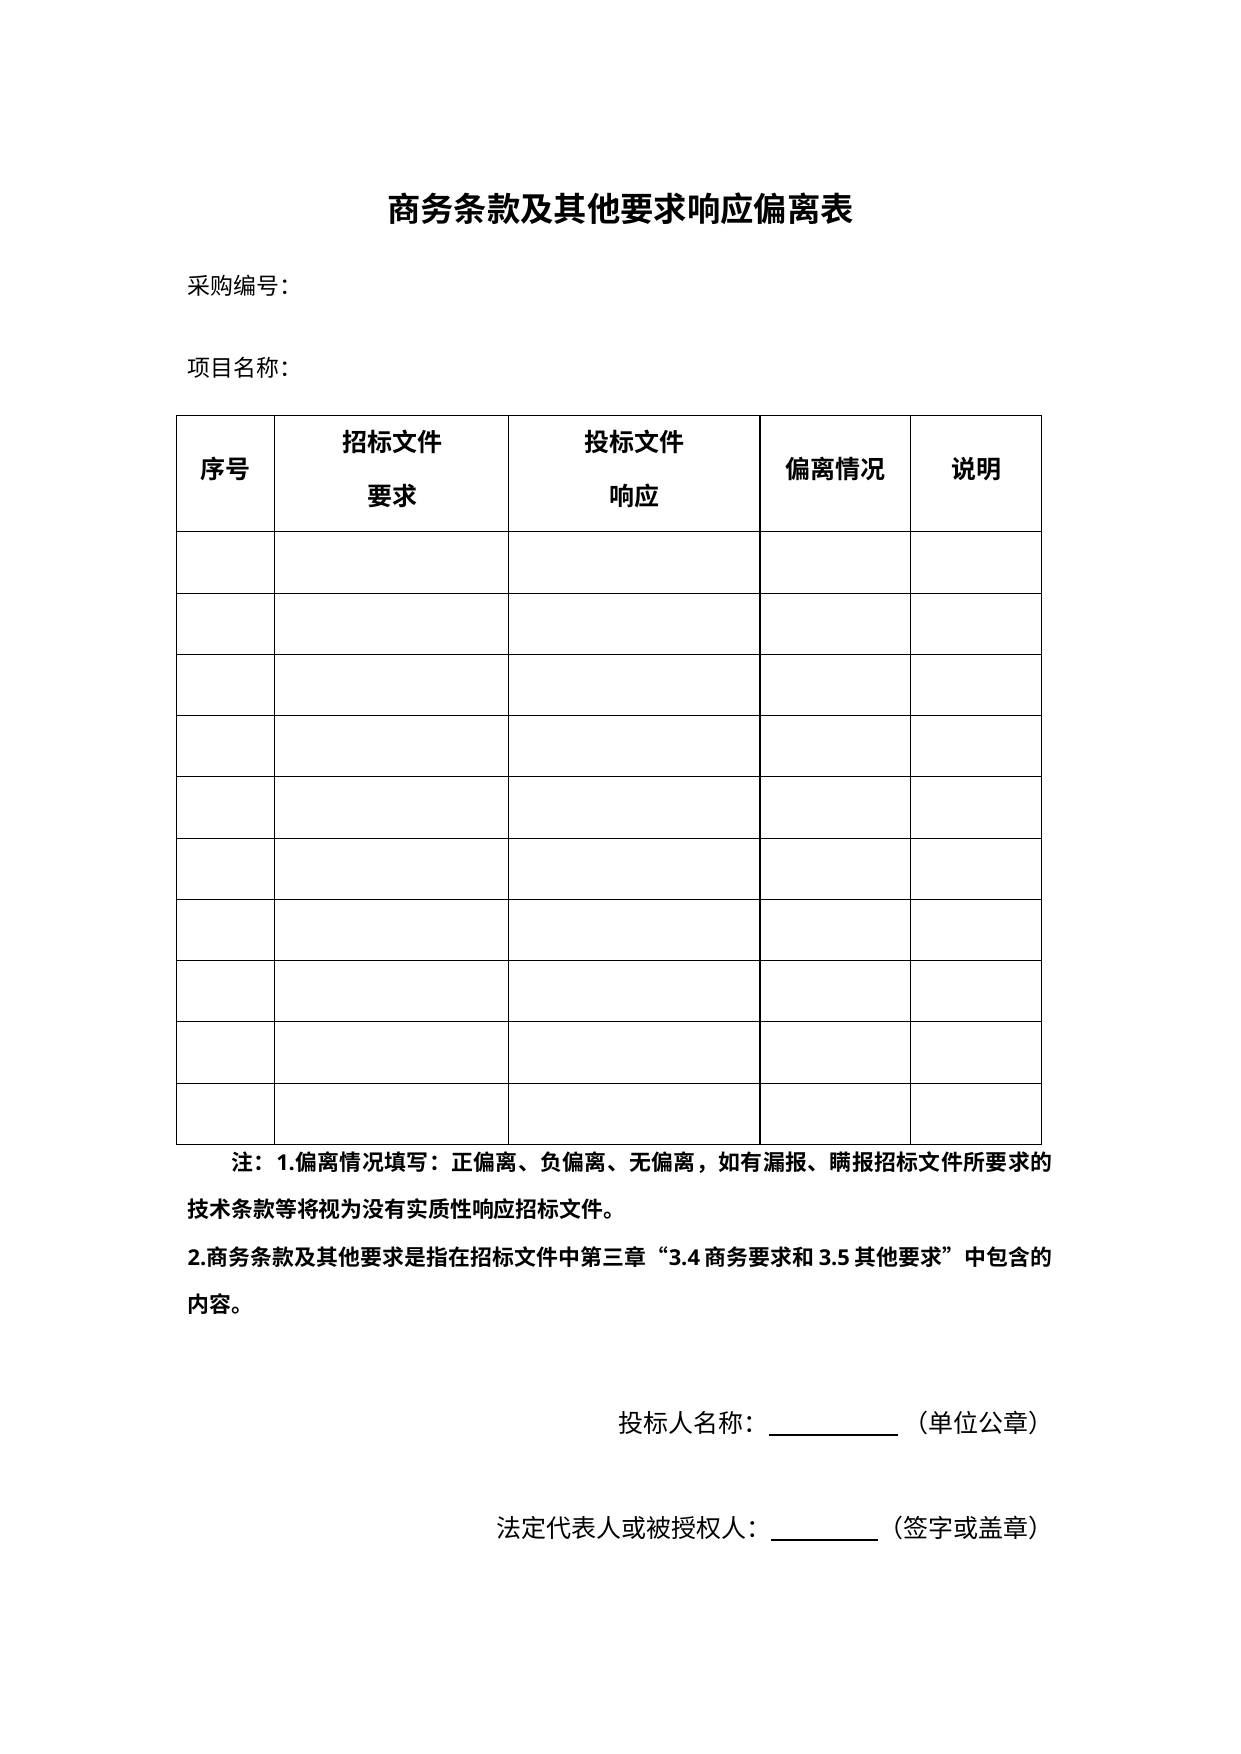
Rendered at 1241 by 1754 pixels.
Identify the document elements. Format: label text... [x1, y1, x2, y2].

table_cell [177, 839, 274, 899]
text 2.商务条款及其他要求是指在招标文件中第三章“3.4商务要求和3.5其他要求”中包含的内容。 [187, 1240, 1053, 1319]
table_header 说明 [911, 416, 1041, 531]
table_cell [275, 839, 508, 899]
text 采购编号： [187, 252, 1053, 317]
table_cell [275, 532, 508, 592]
table_cell [911, 532, 1041, 592]
table_cell [177, 1084, 274, 1144]
table_cell [275, 1022, 508, 1082]
table_cell [509, 961, 759, 1021]
table_cell [509, 900, 759, 960]
table_cell [911, 1084, 1041, 1144]
table_cell [177, 716, 274, 776]
table_cell [275, 777, 508, 837]
table_cell [761, 1084, 910, 1144]
table_cell [509, 655, 759, 715]
table_cell [177, 1022, 274, 1082]
table_cell [761, 839, 910, 899]
table_cell [275, 594, 508, 654]
table_cell [275, 655, 508, 715]
table_cell [911, 1022, 1041, 1082]
table_header 序号 [177, 416, 274, 531]
table_cell [761, 961, 910, 1021]
table_cell [509, 532, 759, 592]
table_cell [911, 655, 1041, 715]
table_cell [275, 900, 508, 960]
table_header 招标文件 要求 [275, 416, 508, 531]
table_cell [911, 716, 1041, 776]
text 投标人名称： （单位公章） [187, 1403, 1053, 1439]
text 商务条款及其他要求响应偏离表 [187, 174, 1053, 239]
table_cell [911, 900, 1041, 960]
table_cell [275, 716, 508, 776]
text 注：1.偏离情况填写：正偏离、负偏离、无偏离，如有漏报、瞒报招标文件所要求的技术条款等将视为没有实质性响应招标文件。 [187, 1145, 1053, 1224]
table_cell [509, 716, 759, 776]
table_cell [761, 777, 910, 837]
text 项目名称： [187, 333, 1053, 398]
table_cell [275, 961, 508, 1021]
text 法定代表人或被授权人： （签字或盖章） [187, 1508, 1053, 1545]
table_cell [177, 655, 274, 715]
table_cell [177, 532, 274, 592]
table_cell [911, 839, 1041, 899]
table_header 偏离情况 [761, 416, 910, 531]
table_header 投标文件 响应 [509, 416, 759, 531]
table_cell [509, 1022, 759, 1082]
table_cell [911, 594, 1041, 654]
table_cell [911, 777, 1041, 837]
table_cell [761, 655, 910, 715]
table_cell [177, 900, 274, 960]
table_cell [509, 1084, 759, 1144]
table_cell [761, 594, 910, 654]
table_cell [275, 1084, 508, 1144]
table_cell [177, 594, 274, 654]
table_cell [761, 900, 910, 960]
table_cell [761, 1022, 910, 1082]
table_cell [911, 961, 1041, 1021]
table_cell [177, 777, 274, 837]
table_cell [509, 594, 759, 654]
table_cell [761, 716, 910, 776]
table_cell [509, 839, 759, 899]
table_cell [761, 532, 910, 592]
table_cell [177, 961, 274, 1021]
table_cell [509, 777, 759, 837]
